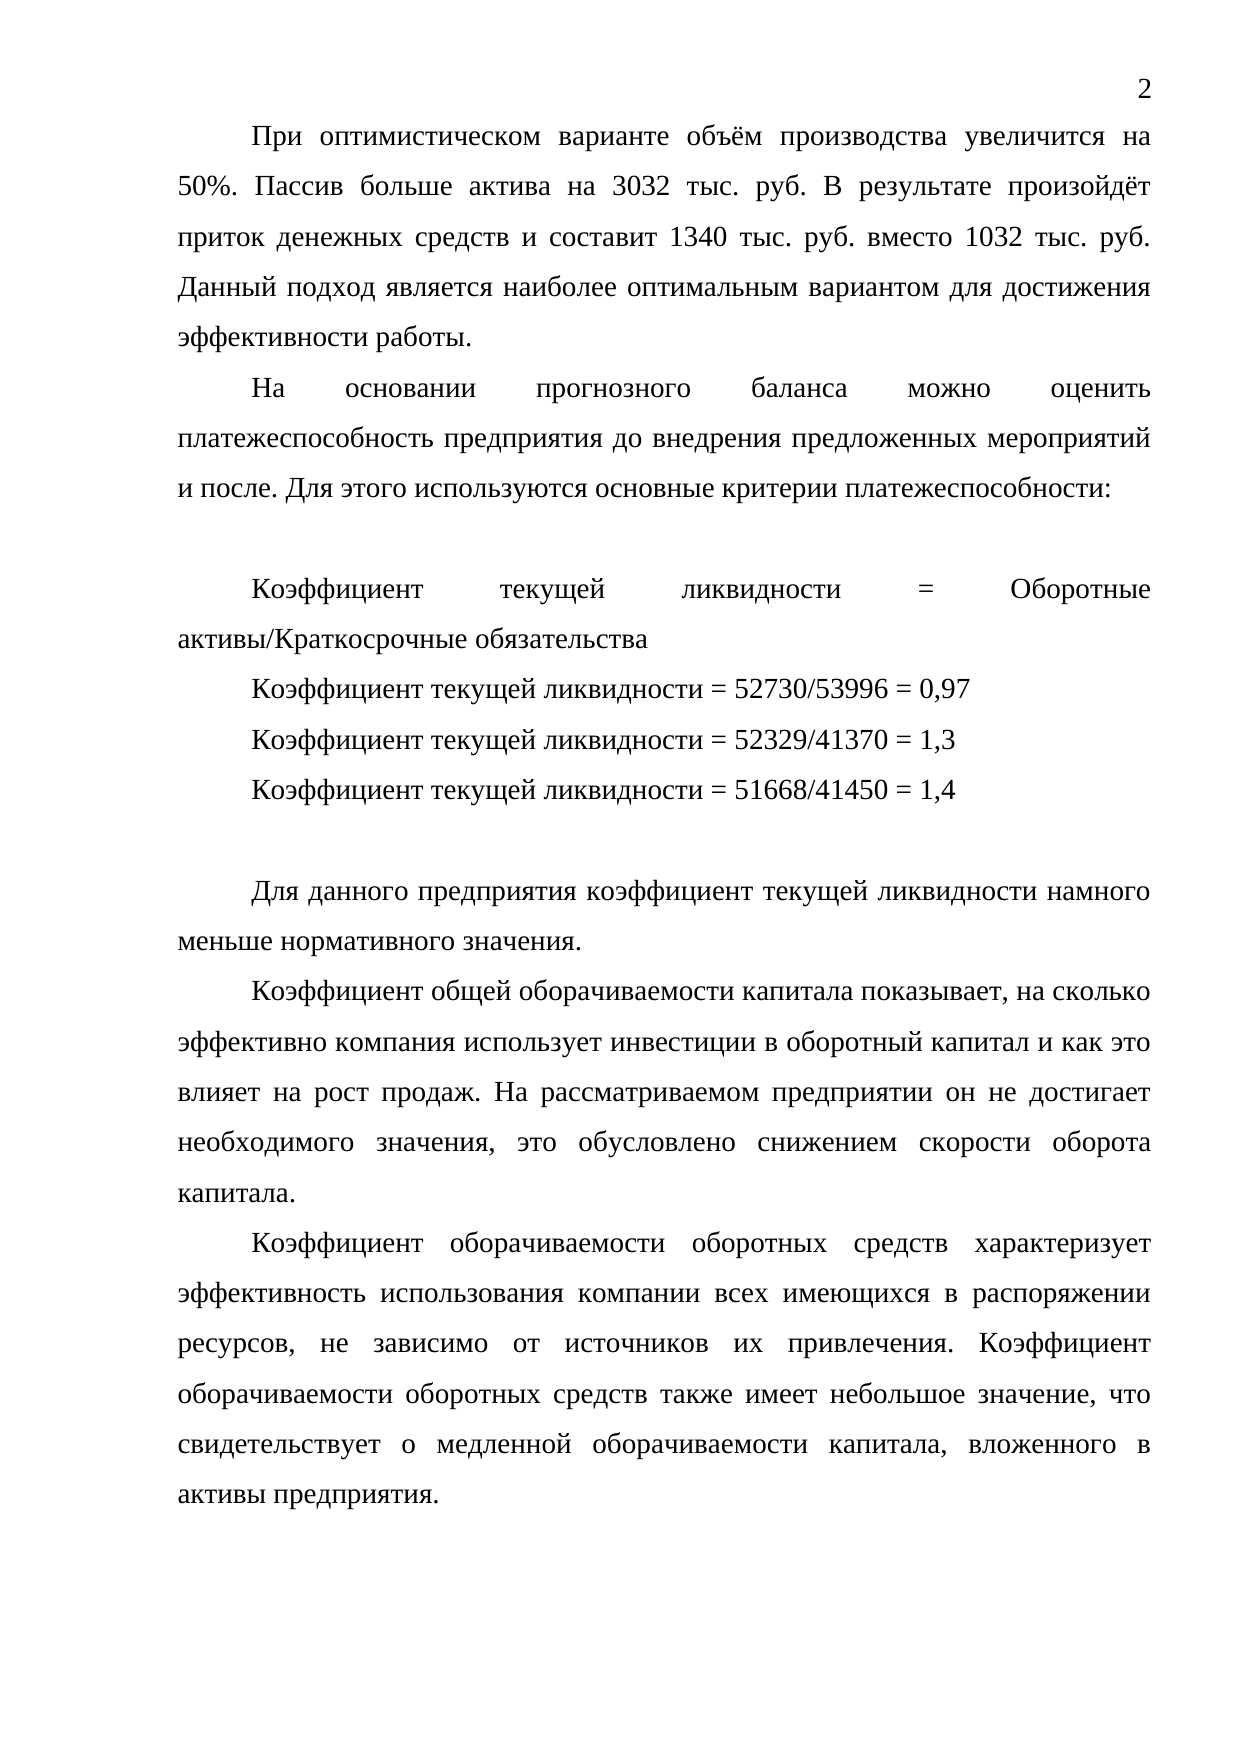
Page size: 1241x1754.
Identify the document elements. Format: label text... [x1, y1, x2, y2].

text При оптимистическом варианте объём производства увеличится на 50%. Пассив больше актива на 3032 тыс. руб. В результате произойдёт приток денежных средств и составит 1340 тыс. руб. вместо 1032 тыс. руб. Данный подход является наиболее оптимальным вариантом для достижения эффективности работы. [177, 118, 1152, 353]
text Коэффициент оборачиваемости оборотных средств характеризует эффективность использования компании всех имеющихся в распоряжении ресурсов, не зависимо от источников их привлечения. Коэффициент оборачиваемости оборотных средств также имеет небольшое значение, что свидетельствует о медленной оборачиваемости капитала, вложенного в активы предприятия. [177, 1225, 1152, 1510]
text Коэффициент текущей ликвидности = 51668/41450 = 1,4 [177, 772, 1152, 806]
text Коэффициент текущей ликвидности = 52730/53996 = 0,97 [177, 672, 1152, 705]
text На основании прогнозного баланса можно оценить платежеспособность предприятия до внедрения предложенных мероприятий и после. Для этого используются основные критерии платежеспособности: [177, 370, 1152, 504]
text Коэффициент общей оборачиваемости капитала показывает, на сколько эффективно компания использует инвестиции в оборотный капитал и как это влияет на рост продаж. На рассматриваемом предприятии он не достигает необходимого значения, это обусловлено снижением скорости оборота капитала. [177, 973, 1152, 1208]
text Для данного предприятия коэффициент текущей ликвидности намного меньше нормативного значения. [177, 873, 1152, 957]
text Коэффициент текущей ликвидности = Оборотные активы/Краткосрочные обязательства [177, 571, 1152, 655]
text Коэффициент текущей ликвидности = 52329/41370 = 1,3 [177, 722, 1152, 755]
